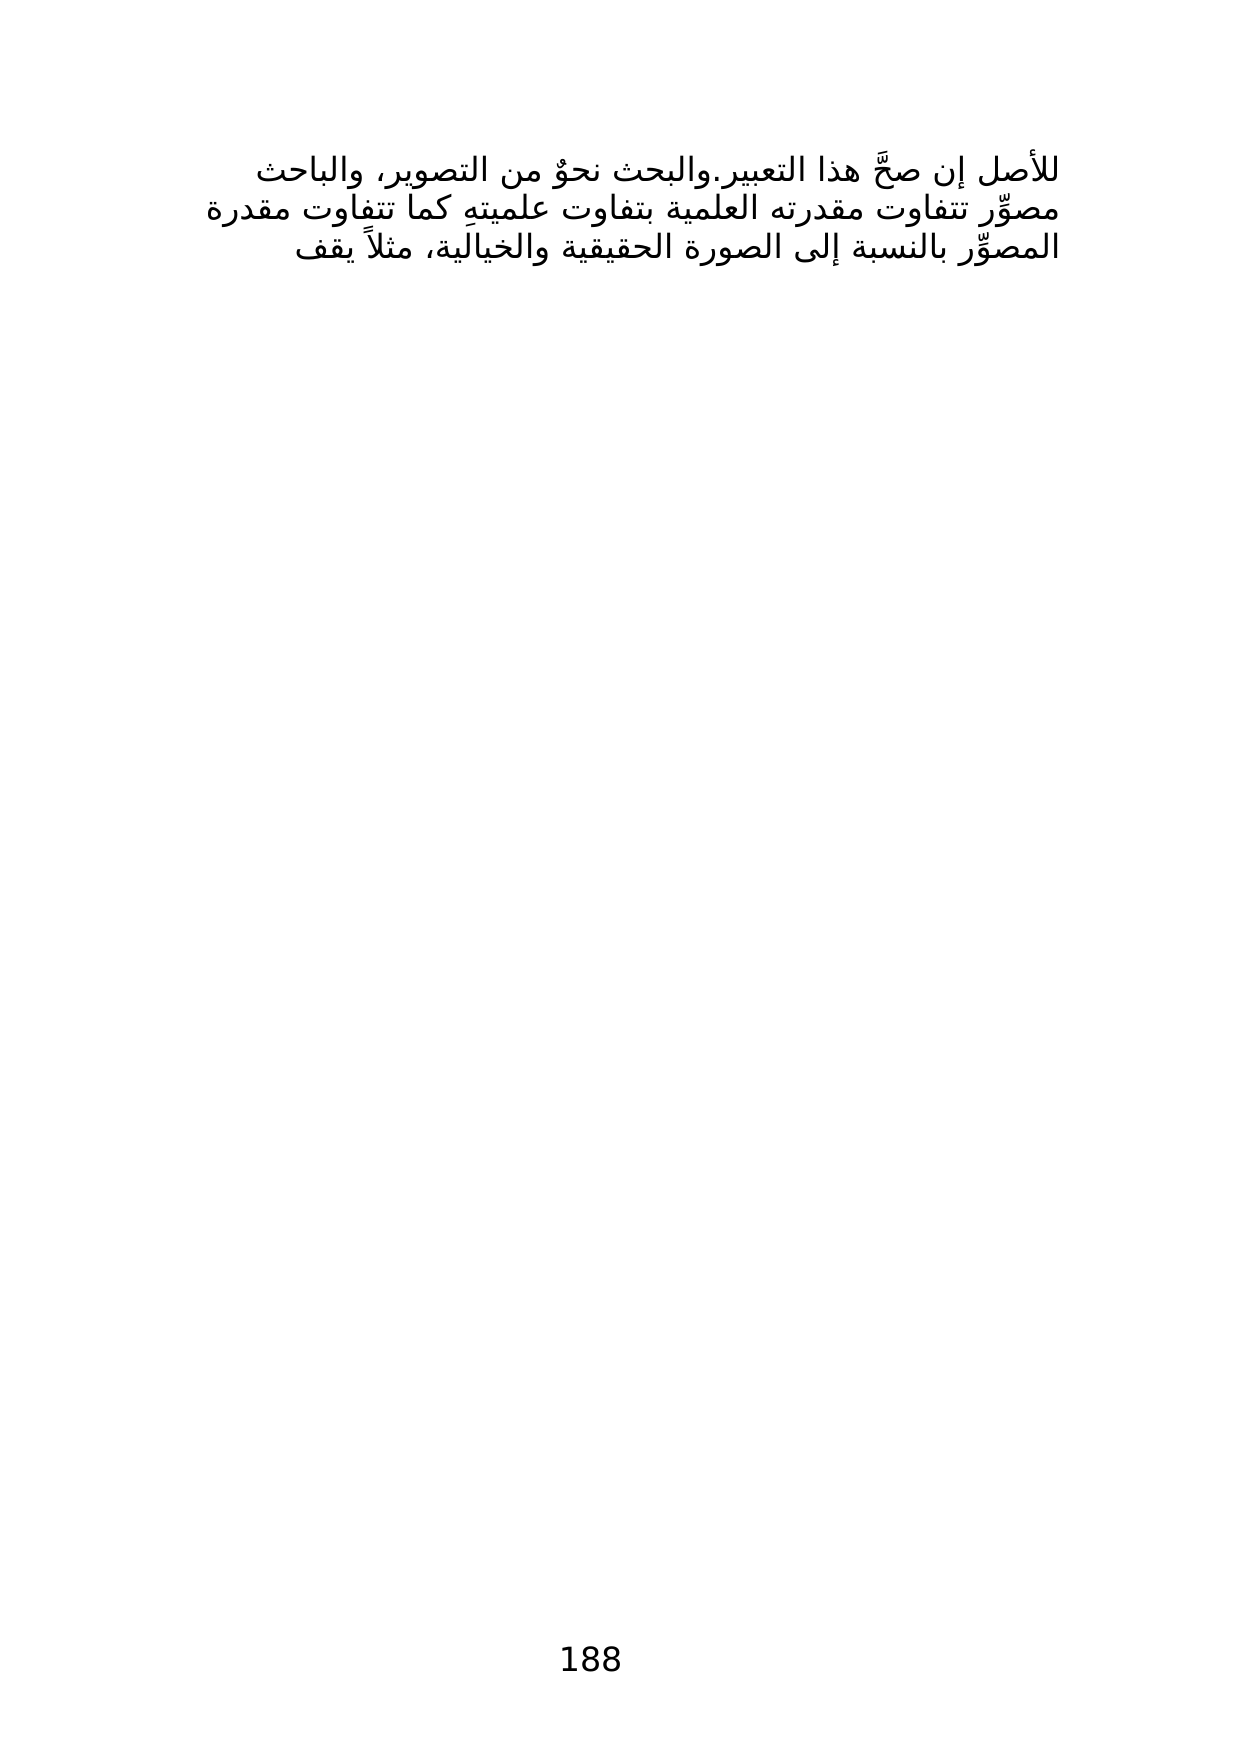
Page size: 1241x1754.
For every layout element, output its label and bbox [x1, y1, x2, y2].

text [180, 150, 1060, 267]
